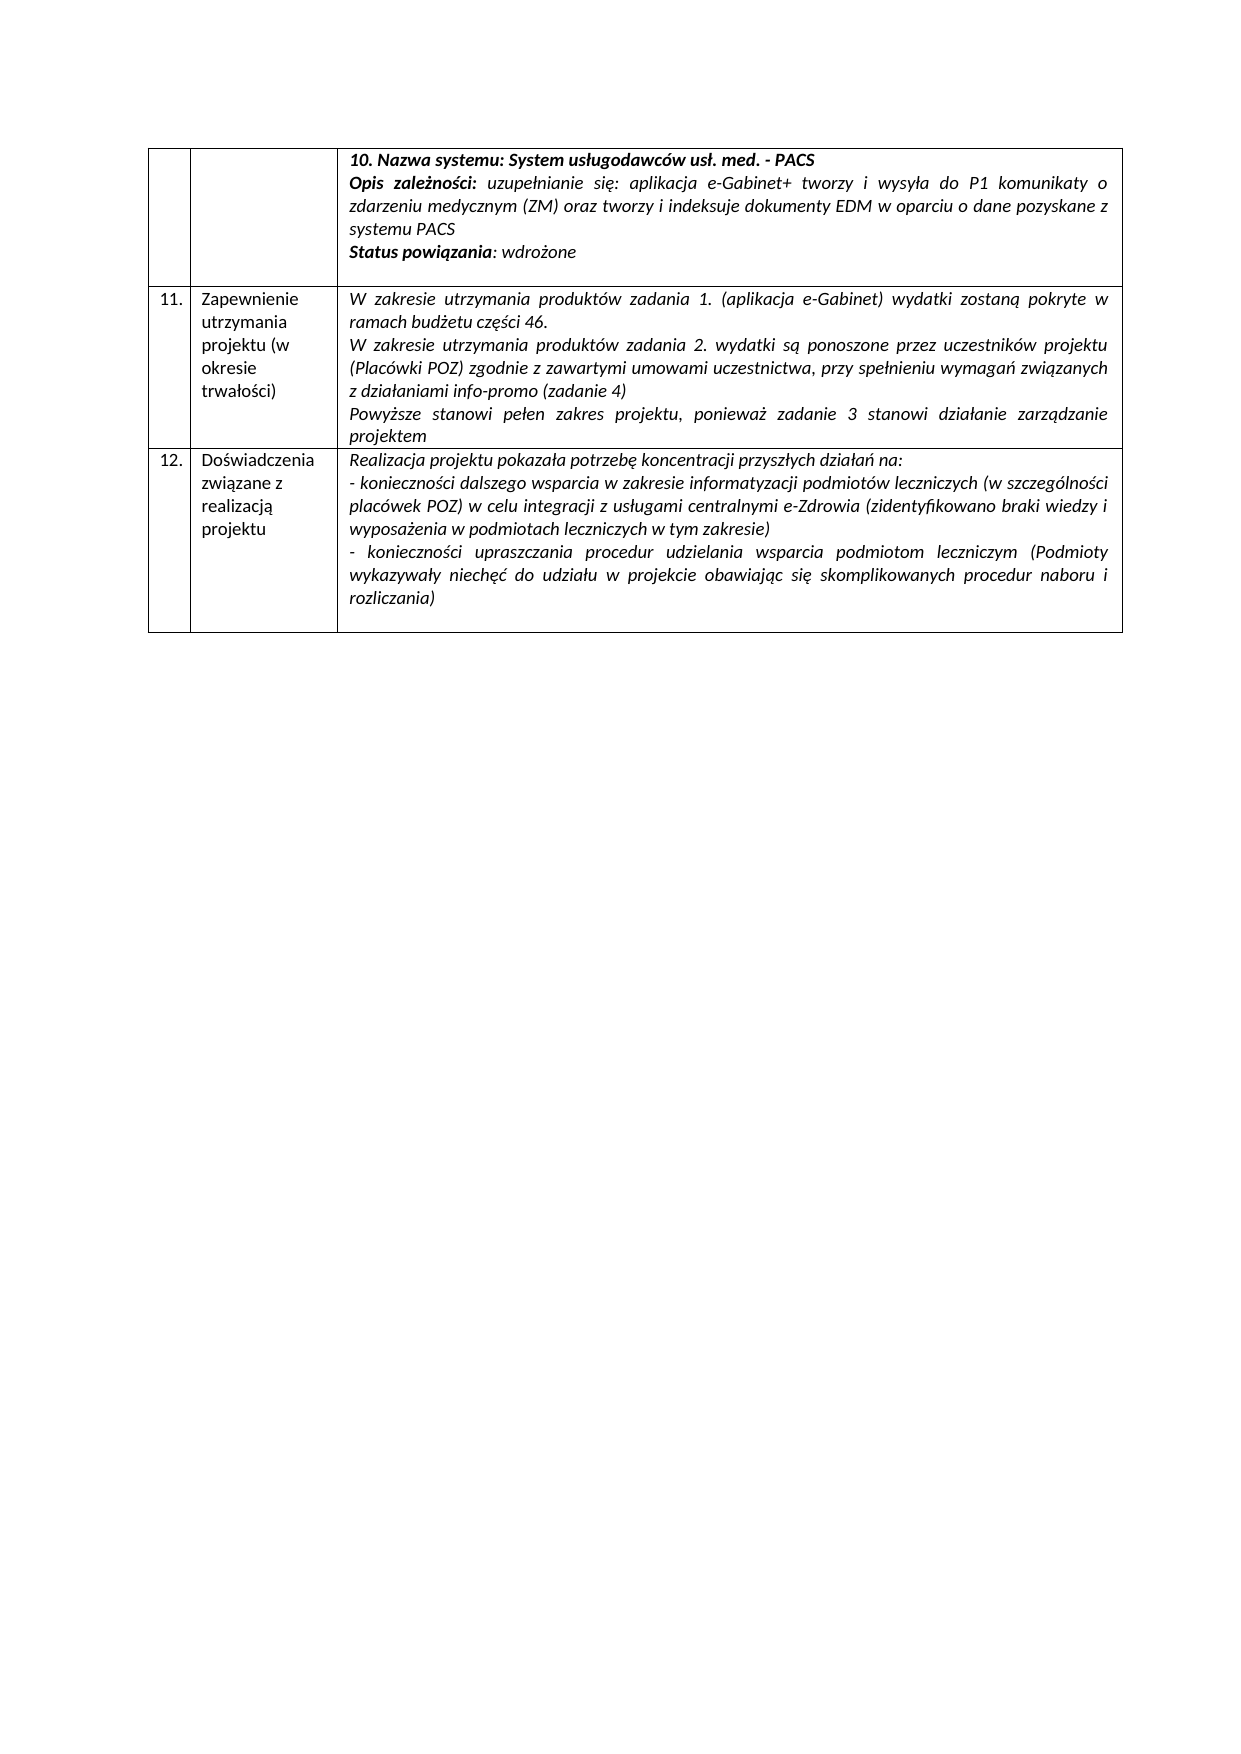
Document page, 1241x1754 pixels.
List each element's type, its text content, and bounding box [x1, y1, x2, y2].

table_cell [149, 449, 190, 632]
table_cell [338, 149, 1122, 286]
table_cell Doświadczenia związane z realizacją projektu [191, 449, 337, 632]
table_cell W zakresie utrzymania produktów zadania 1. (aplikacja e-Gabinet) wydatki zostaną pokryte w ramach budżetu części 46. W zakresie utrzymania produktów zadania 2. wydatki są ponoszone przez uczestników projektu (Placówki POZ) zgodnie z zawartymi umowami uczestnictwa, przy spełnieniu wymagań związanych z działaniami info-promo (zadanie 4) Powyższe stanowi pełen zakres projektu, ponieważ zadanie 3 stanowi działanie zarządzanie projektem [338, 287, 1122, 448]
table_cell Realizacja projektu pokazała potrzebę koncentracji przyszłych działań na: - konieczności dalszego wsparcia w zakresie informatyzacji podmiotów leczniczych (w szczególności placówek POZ) w celu integracji z usługami centralnymi e-Zdrowia (zidentyfikowano braki wiedzy i wyposażenia w podmiotach leczniczych w tym zakresie) - konieczności upraszczania procedur udzielania wsparcia podmiotom leczniczym (Podmioty wykazywały niechęć do udziału w projekcie obawiając się skomplikowanych procedur naboru i rozliczania) [338, 449, 1122, 632]
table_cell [191, 149, 337, 286]
table_cell [149, 149, 190, 286]
table_cell [149, 287, 190, 448]
table_cell Zapewnienie utrzymania projektu (w okresie trwałości) [191, 287, 337, 448]
